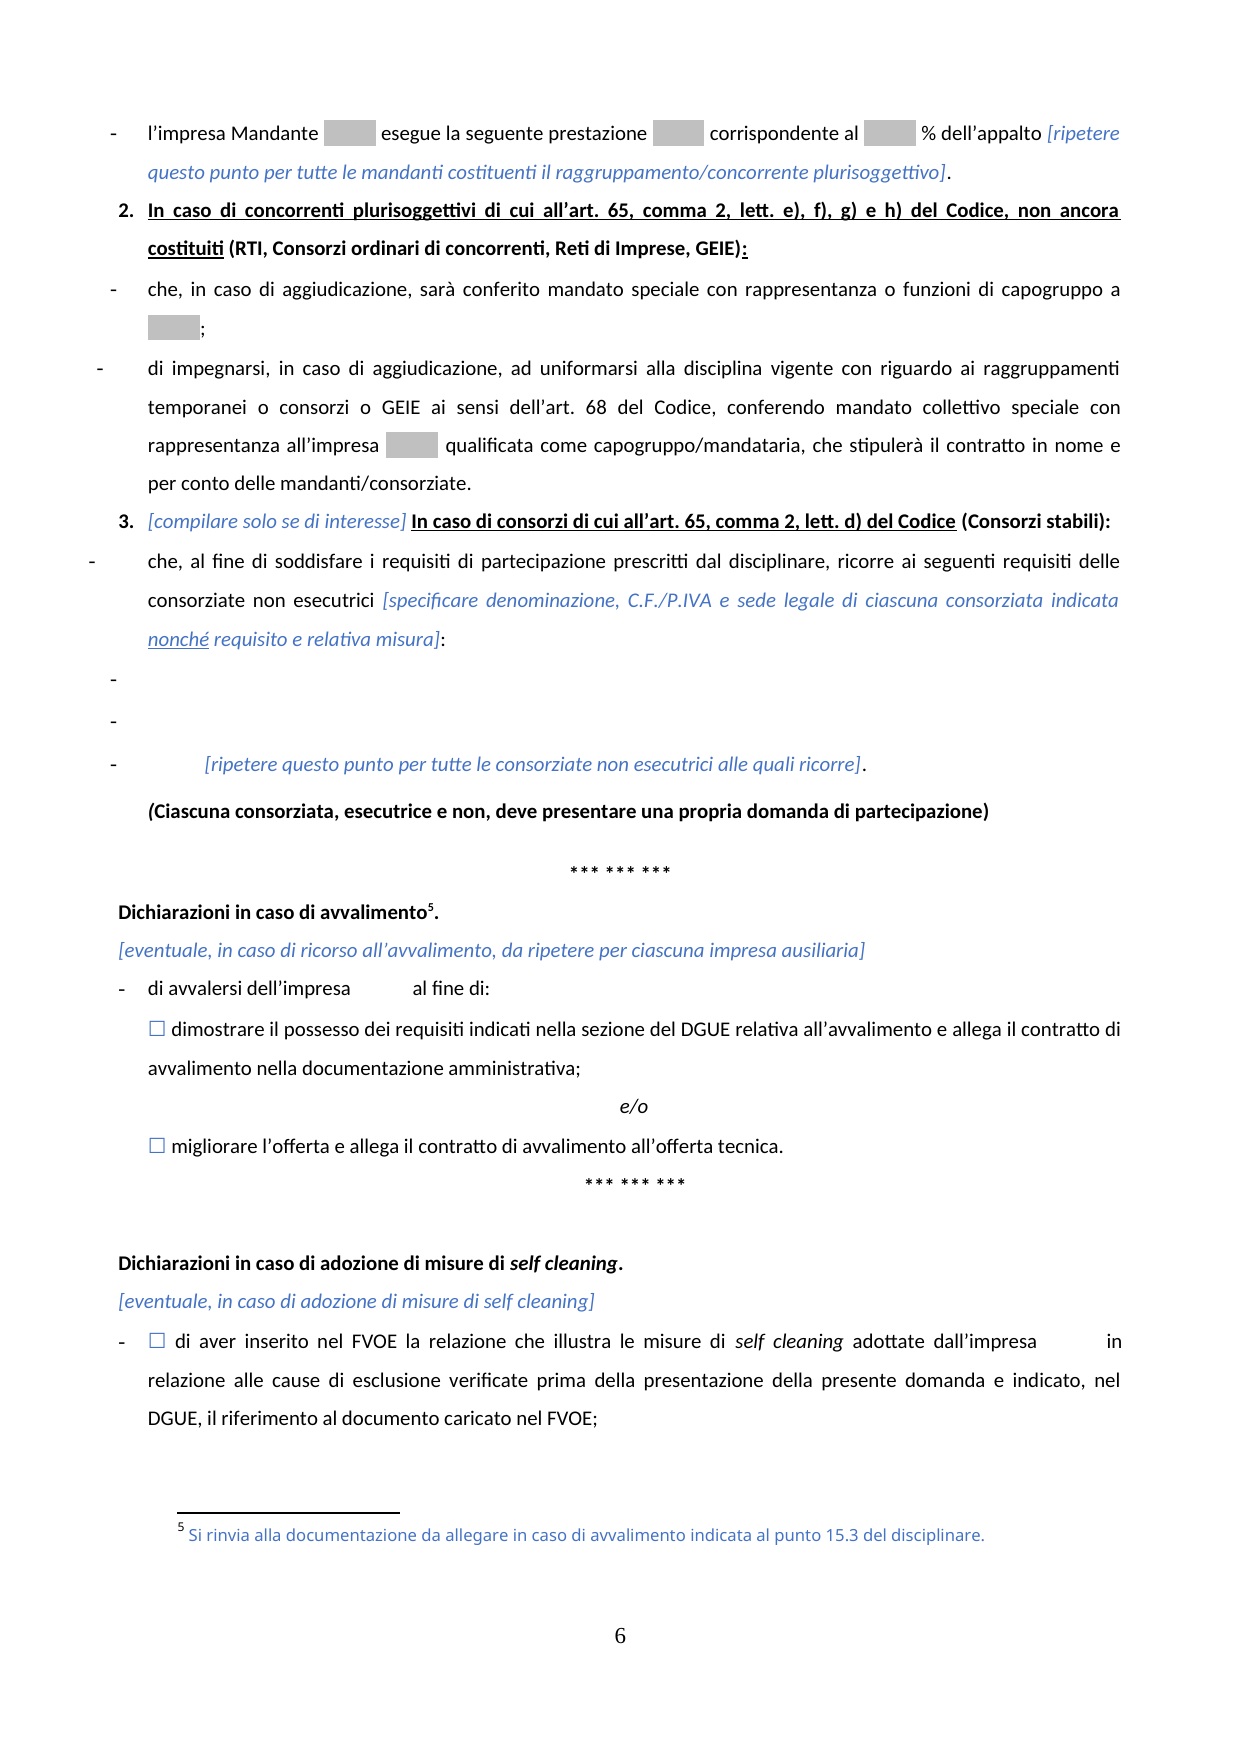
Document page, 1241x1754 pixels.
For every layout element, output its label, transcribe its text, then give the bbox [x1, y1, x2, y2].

list di avvalersi dell’impresa al fine di: [118, 976, 1122, 1001]
list che, in caso di aggiudicazione, sarà conferito mandato speciale con rappresentanza o funzioni di capogruppo a ; [110, 274, 1122, 340]
list l’impresa Mandante esegue la seguente prestazione corrispondente al % dell’appalto [ripetere questo punto per tutte le mandanti costituenti il raggruppamento/concorrente plurisoggettivo]. [110, 118, 1122, 185]
list [ripetere questo punto per tutte le consorziate non esecutrici alle quali ricorre]. [110, 749, 1122, 778]
text *** *** *** [118, 861, 1122, 887]
text [eventuale, in caso di adozione di misure di self cleaning] [118, 1288, 1122, 1313]
list di aver inserito nel FVOE la relazione che illustra le misure di self cleaning adottate dall’impresa in relazione alle cause di esclusione verificate prima della presentazione della presente domanda e indicato, nel DGUE, il riferimento al documento caricato nel FVOE; [118, 1326, 1122, 1431]
text 2. In caso di concorrenti plurisoggettivi di cui all’art. 65, comma 2, lett. e), f), g) e h) del Codice, non ancora costituiti (RTI, Consorzi ordinari di concorrenti, Reti di Imprese, GEIE): [118, 197, 1122, 261]
text dimostrare il possesso dei requisiti indicati nella sezione del DGUE relativa all’avvalimento e allega il contratto di avvalimento nella documentazione amministrativa; [148, 1014, 1122, 1080]
text Dichiarazioni in caso di avvalimento. [118, 899, 1122, 925]
text Dichiarazioni in caso di adozione di misure di self cleaning. [118, 1250, 1122, 1275]
text (Ciascuna consorziata, esecutrice e non, deve presentare una propria domanda di partecipazione) [148, 798, 1122, 823]
text [eventuale, in caso di ricorso all’avvalimento, da ripetere per ciascuna impresa ausiliaria] [118, 937, 1122, 963]
text e/o [148, 1093, 1122, 1118]
list che, al fine di soddisfare i requisiti di partecipazione prescritti dal disciplinare, ricorre ai seguenti requisiti delle consorziate non esecutrici [specificare denominazione, C.F./P.IVA e sede legale di ciascuna consorziata indicata nonché requisito e relativa misura]: [88, 547, 1122, 651]
text migliorare l’offerta e allega il contratto di avvalimento all’offerta tecnica. [148, 1131, 1122, 1159]
list di impegnarsi, in caso di aggiudicazione, ad uniformarsi alla disciplina vigente con riguardo ai raggruppamenti temporanei o consorzi o GEIE ai sensi dell’art. 68 del Codice, conferendo mandato collettivo speciale con rappresentanza all’impresa qualificata come capogruppo/mandataria, che stipulerà il contratto in nome e per conto delle mandanti/consorziate. [97, 353, 1122, 496]
text 3. [compilare solo se di interesse] In caso di consorzi di cui all’art. 65, comma 2, lett. d) del Codice (Consorzi stabili): [118, 508, 1122, 534]
text *** *** *** [148, 1174, 1122, 1199]
